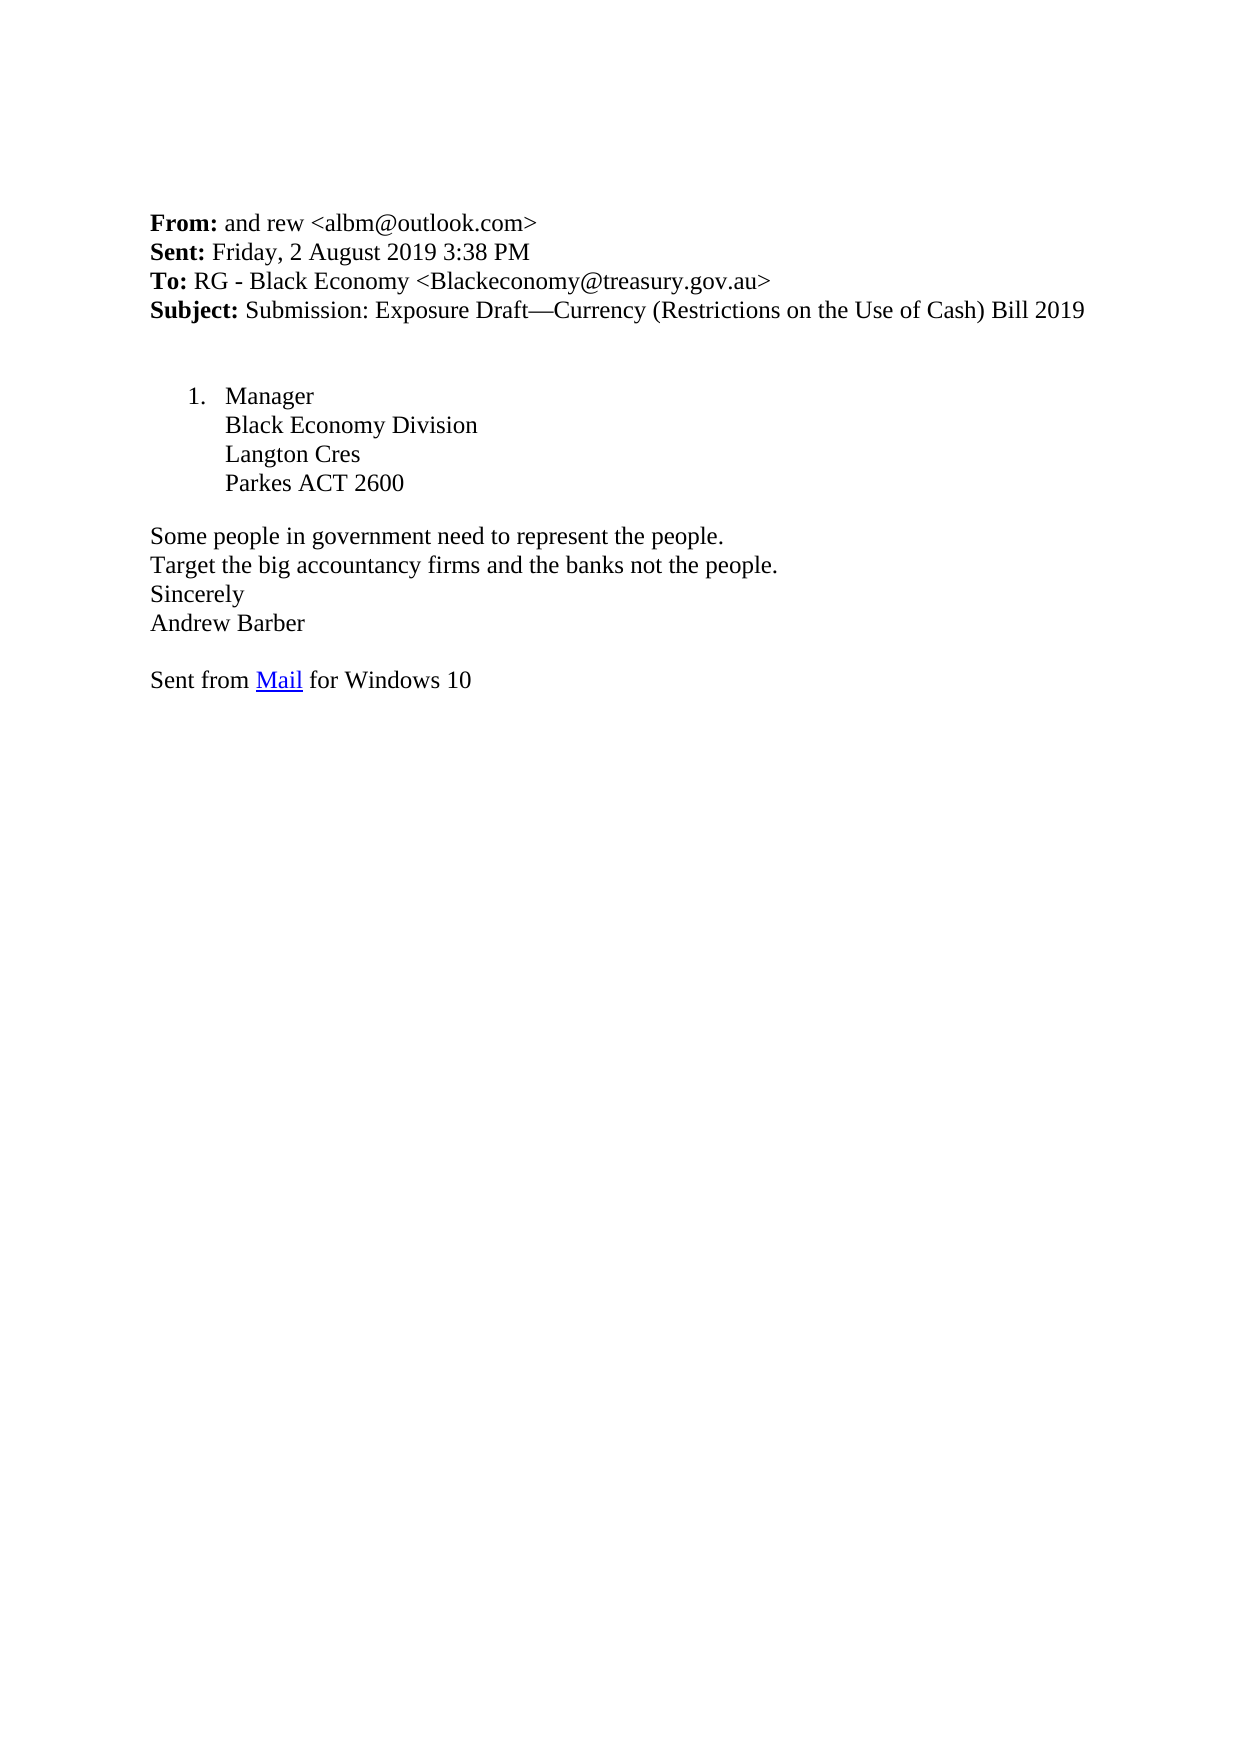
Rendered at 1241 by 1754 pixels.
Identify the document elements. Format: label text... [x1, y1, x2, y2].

text Andrew Barber [150, 608, 1090, 636]
list Manager Black Economy Division Langton Cres Parkes ACT 2600 [187, 381, 1090, 496]
text Target the big accountancy firms and the banks not the people. [150, 550, 1090, 579]
text From: and rew <albm@outlook.com> Sent: Friday, 2 August 2019 3:38 PM To: RG - Black Economy <Blackeconomy@treasury.gov.au> Subject: Submission: Exposure Draft—Currency (Restrictions on the Use of Cash) Bill 2019 [150, 208, 1090, 323]
text Sincerely [150, 579, 1090, 608]
text Sent from Mail for Windows 10 [150, 665, 1090, 694]
text Some people in government need to represent the people. [150, 521, 1090, 550]
